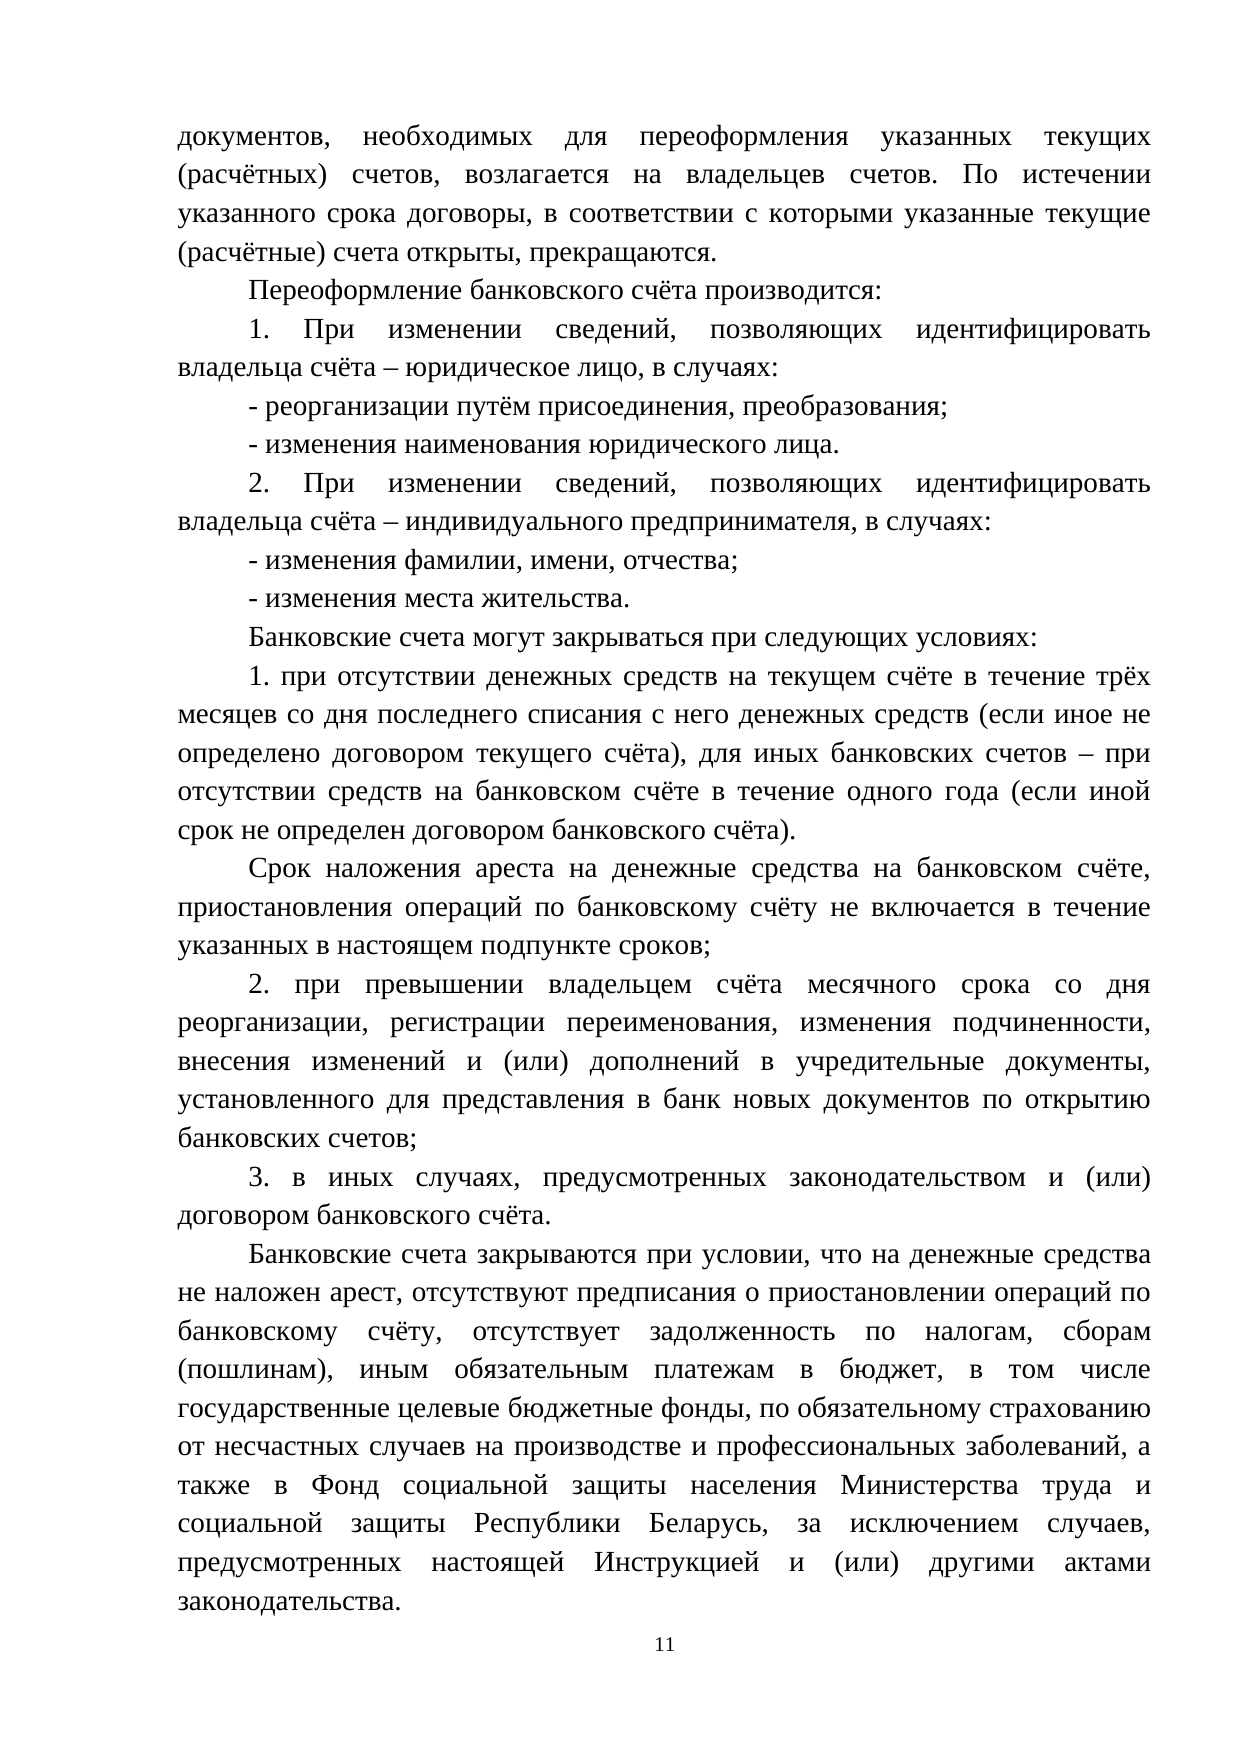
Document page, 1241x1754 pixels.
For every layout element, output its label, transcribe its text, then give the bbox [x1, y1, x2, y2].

text - реорганизации путём присоединения, преобразования; [177, 388, 1152, 421]
text 2. при превышении владельцем счёта месячного срока со дня реорганизации, регистрации переименования, изменения подчиненности, внесения изменений и (или) дополнений в учредительные документы, установленного для представления в банк новых документов по открытию банковских счетов; [177, 966, 1152, 1154]
text 1. при отсутствии денежных средств на текущем счёте в течение трёх месяцев со дня последнего списания с него денежных средств (если иное не определено договором текущего счёта), для иных банковских счетов – при отсутствии средств на банковском счёте в течение одного года (если иной срок не определен договором банковского счёта). [177, 658, 1152, 845]
text 1. При изменении сведений, позволяющих идентифицировать владельца счёта – юридическое лицо, в случаях: [177, 311, 1152, 383]
text Банковские счета закрываются при условии, что на денежные средства не наложен арест, отсутствуют предписания о приостановлении операций по банковскому счёту, отсутствует задолженность по налогам, сборам (пошлинам), иным обязательным платежам в бюджет, в том числе государственные целевые бюджетные фонды, по обязательному страхованию от несчастных случаев на производстве и профессиональных заболеваний, а также в Фонд социальной защиты населения Министерства труда и социальной защиты Республики Беларусь, за исключением случаев, предусмотренных настоящей Инструкцией и (или) другими актами законодательства. [177, 1236, 1152, 1616]
text Банковские счета могут закрываться при следующих условиях: [177, 619, 1152, 653]
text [177, 118, 1152, 267]
text Переоформление банковского счёта производится: [177, 272, 1152, 306]
text 2. При изменении сведений, позволяющих идентифицировать владельца счёта – индивидуального предпринимателя, в случаях: [177, 465, 1152, 537]
text - изменения наименования юридического лица. [177, 426, 1152, 460]
text 3. в иных случаях, предусмотренных законодательством и (или) договором банковского счёта. [177, 1159, 1152, 1231]
text - изменения места жительства. [177, 581, 1152, 614]
text Срок наложения ареста на денежные средства на банковском счёте, приостановления операций по банковскому счёту не включается в течение указанных в настоящем подпункте сроков; [177, 850, 1152, 961]
text - изменения фамилии, имени, отчества; [177, 542, 1152, 576]
